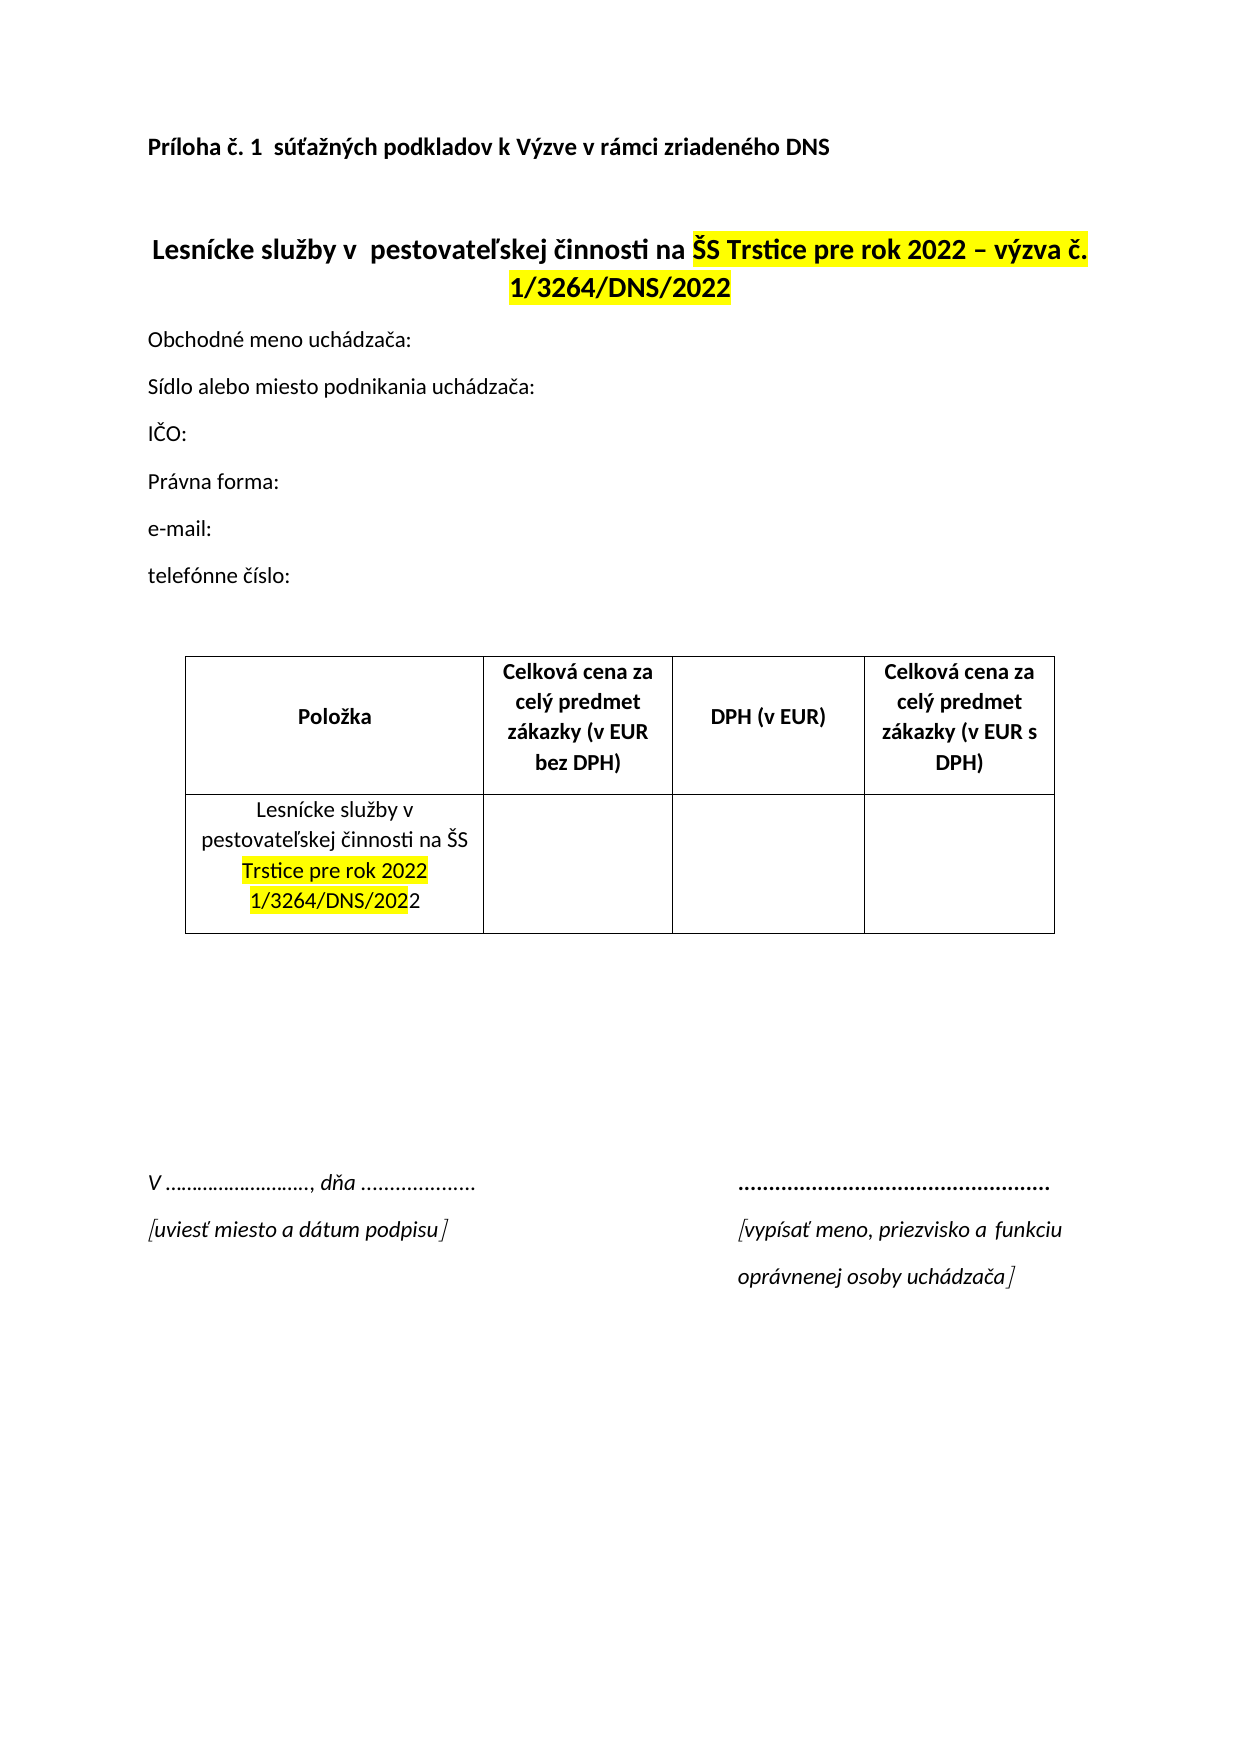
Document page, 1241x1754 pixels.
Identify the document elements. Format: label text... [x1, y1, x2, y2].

table_cell [484, 795, 672, 933]
table_cell [865, 795, 1054, 933]
table_cell [673, 795, 864, 933]
text telefónne číslo: [148, 562, 1062, 590]
text Právna forma: [148, 467, 1062, 495]
text Sídlo alebo miesto podnikania uchádzača: [148, 372, 1062, 400]
table_header DPH (v EUR) [673, 657, 864, 794]
table_header Celková cena za celý predmet zákazky (v EUR bez DPH) [484, 657, 672, 794]
table_header Celková cena za celý predmet zákazky (v EUR s DPH) [865, 657, 1054, 794]
table_cell Lesnícke služby v pestovateľskej činnosti na ŠS Trstice pre rok 2022 1/3264/DNS/2022 [186, 795, 483, 933]
text oprávnenej osoby uchádzača [366, 1262, 1093, 1290]
text IČO: [148, 419, 1062, 447]
text Lesnícke služby v pestovateľskej činnosti na ŠS Trstice pre rok 2022 – výzva č. 1/3264/DNS/2022 [148, 231, 1093, 305]
text Príloha č. 1 súťažných podkladov k Výzve v rámci zriadeného DNS [148, 131, 1093, 161]
text uviesť miesto a dátum podpisu vypísať meno, priezvisko a funkciu [148, 1215, 1093, 1243]
table_header Položka [186, 657, 483, 794]
text V ……………….…….., dňa .................... ................................................... [148, 1168, 1093, 1196]
text e-mail: [148, 514, 1062, 542]
text Obchodné meno uchádzača: [148, 325, 1062, 353]
